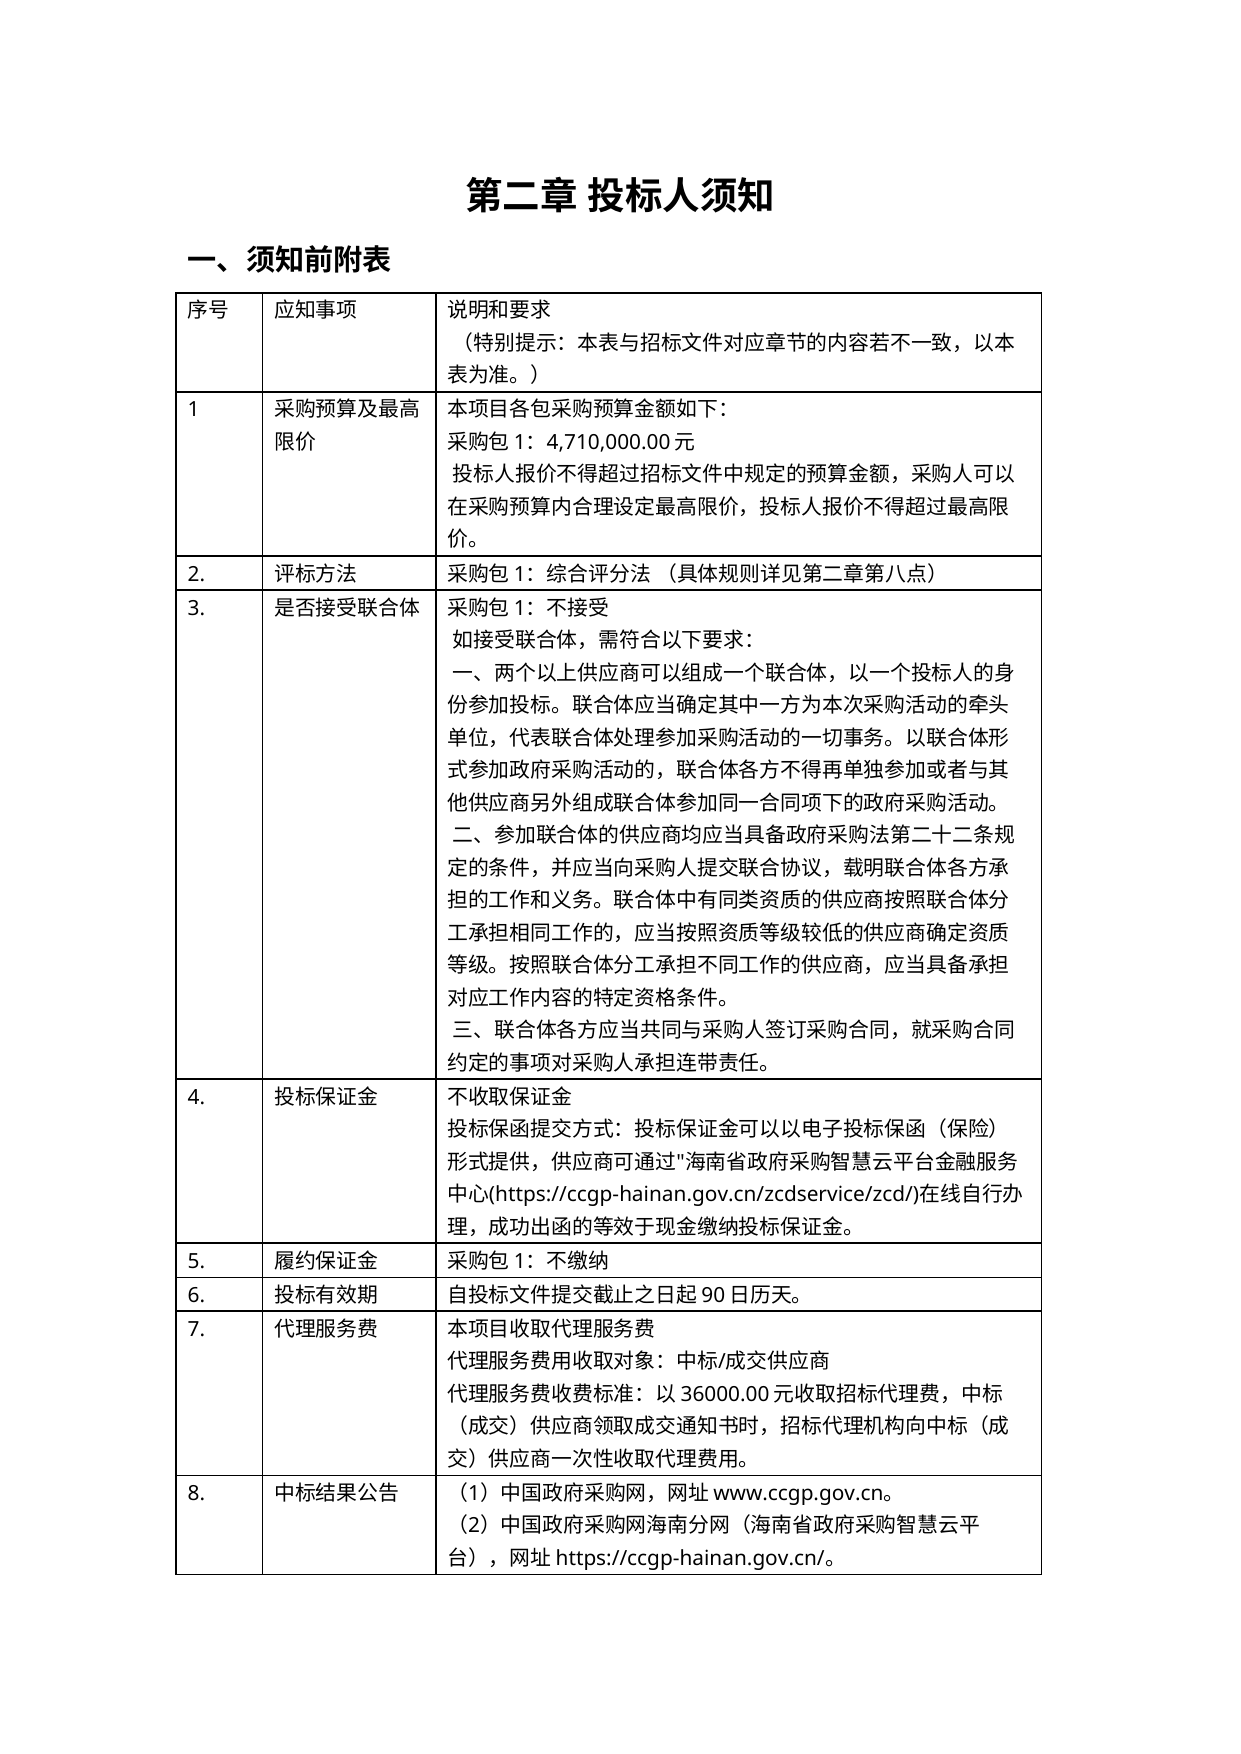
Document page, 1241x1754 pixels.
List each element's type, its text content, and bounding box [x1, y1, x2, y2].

table_cell 采购包1：不接受 如接受联合体，需符合以下要求： 一、两个以上供应商可以组成一个联合体，以一个投标人的身份参加投标。联合体应当确定其中一方为本次采购活动的牵头单位，代表联合体处理参加采购活动的一切事务。以联合体形式参加政府采购活动的，联合体各方不得再单独参加或者与其他供应商另外组成联合体参加同一合同项下的政府采购活动。 二、参加联合体的供应商均应当具备政府采购法第二十二条规定的条件，并应当向采购人提交联合协议，载明联合体各方承担的工作和义务。联合体中有同类资质的供应商按照联合体分工承担相同工作的，应当按照资质等级较低的供应商确定资质等级。按照联合体分工承担不同工作的供应商，应当具备承担对应工作内容的特定资格条件。 三、联合体各方应当共同与采购人签订采购合同，就采购合同约定的事项对采购人承担连带责任。 [437, 591, 1041, 1078]
table_cell 投标有效期 [263, 1278, 435, 1310]
table_cell 代理服务费 [263, 1312, 435, 1474]
table_cell 8. [177, 1476, 262, 1573]
table_cell 5. [177, 1244, 262, 1276]
table_cell 是否接受联合体 [263, 591, 435, 1078]
table_cell 不收取保证金 投标保函提交方式：投标保证金可以以电子投标保函（保险）形式提供，供应商可通过"海南省政府采购智慧云平台金融服务中心(https://ccgp-hainan.gov.cn/zcdservice/zcd/)在线自行办理，成功出函的等效于现金缴纳投标保证金。 [437, 1080, 1041, 1242]
table_header 序号 [177, 294, 262, 391]
table_header 应知事项 [263, 294, 435, 391]
table_cell 本项目收取代理服务费 代理服务费用收取对象：中标/成交供应商 代理服务费收费标准：以36000.00元收取招标代理费，中标（成交）供应商领取成交通知书时，招标代理机构向中标（成交）供应商一次性收取代理费用。 [437, 1312, 1041, 1474]
table_cell 中标结果公告 [263, 1476, 435, 1573]
text 一、须知前附表 [187, 227, 1053, 292]
table_cell 2. [177, 557, 262, 589]
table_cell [437, 1476, 1041, 1573]
table_cell 自投标文件提交截止之日起90日历天。 [437, 1278, 1041, 1310]
table_cell 评标方法 [263, 557, 435, 589]
table_cell 本项目各包采购预算金额如下： 采购包1：4,710,000.00元 投标人报价不得超过招标文件中规定的预算金额，采购人可以在采购预算内合理设定最高限价，投标人报价不得超过最高限价。 [437, 393, 1041, 555]
table_cell 采购预算及最高限价 [263, 393, 435, 555]
table_cell 投标保证金 [263, 1080, 435, 1242]
table_cell 6. [177, 1278, 262, 1310]
text 第二章 投标人须知 [187, 162, 1053, 227]
table_cell 7. [177, 1312, 262, 1474]
table_header 说明和要求 （特别提示：本表与招标文件对应章节的内容若不一致，以本表为准。） [437, 294, 1041, 391]
table_cell 履约保证金 [263, 1244, 435, 1276]
table_cell 1 [177, 393, 262, 555]
table_cell 采购包1：不缴纳 [437, 1244, 1041, 1276]
table_cell 采购包1：综合评分法 （具体规则详见第二章第八点） [437, 557, 1041, 589]
table_cell 4. [177, 1080, 262, 1242]
table_cell 3. [177, 591, 262, 1078]
